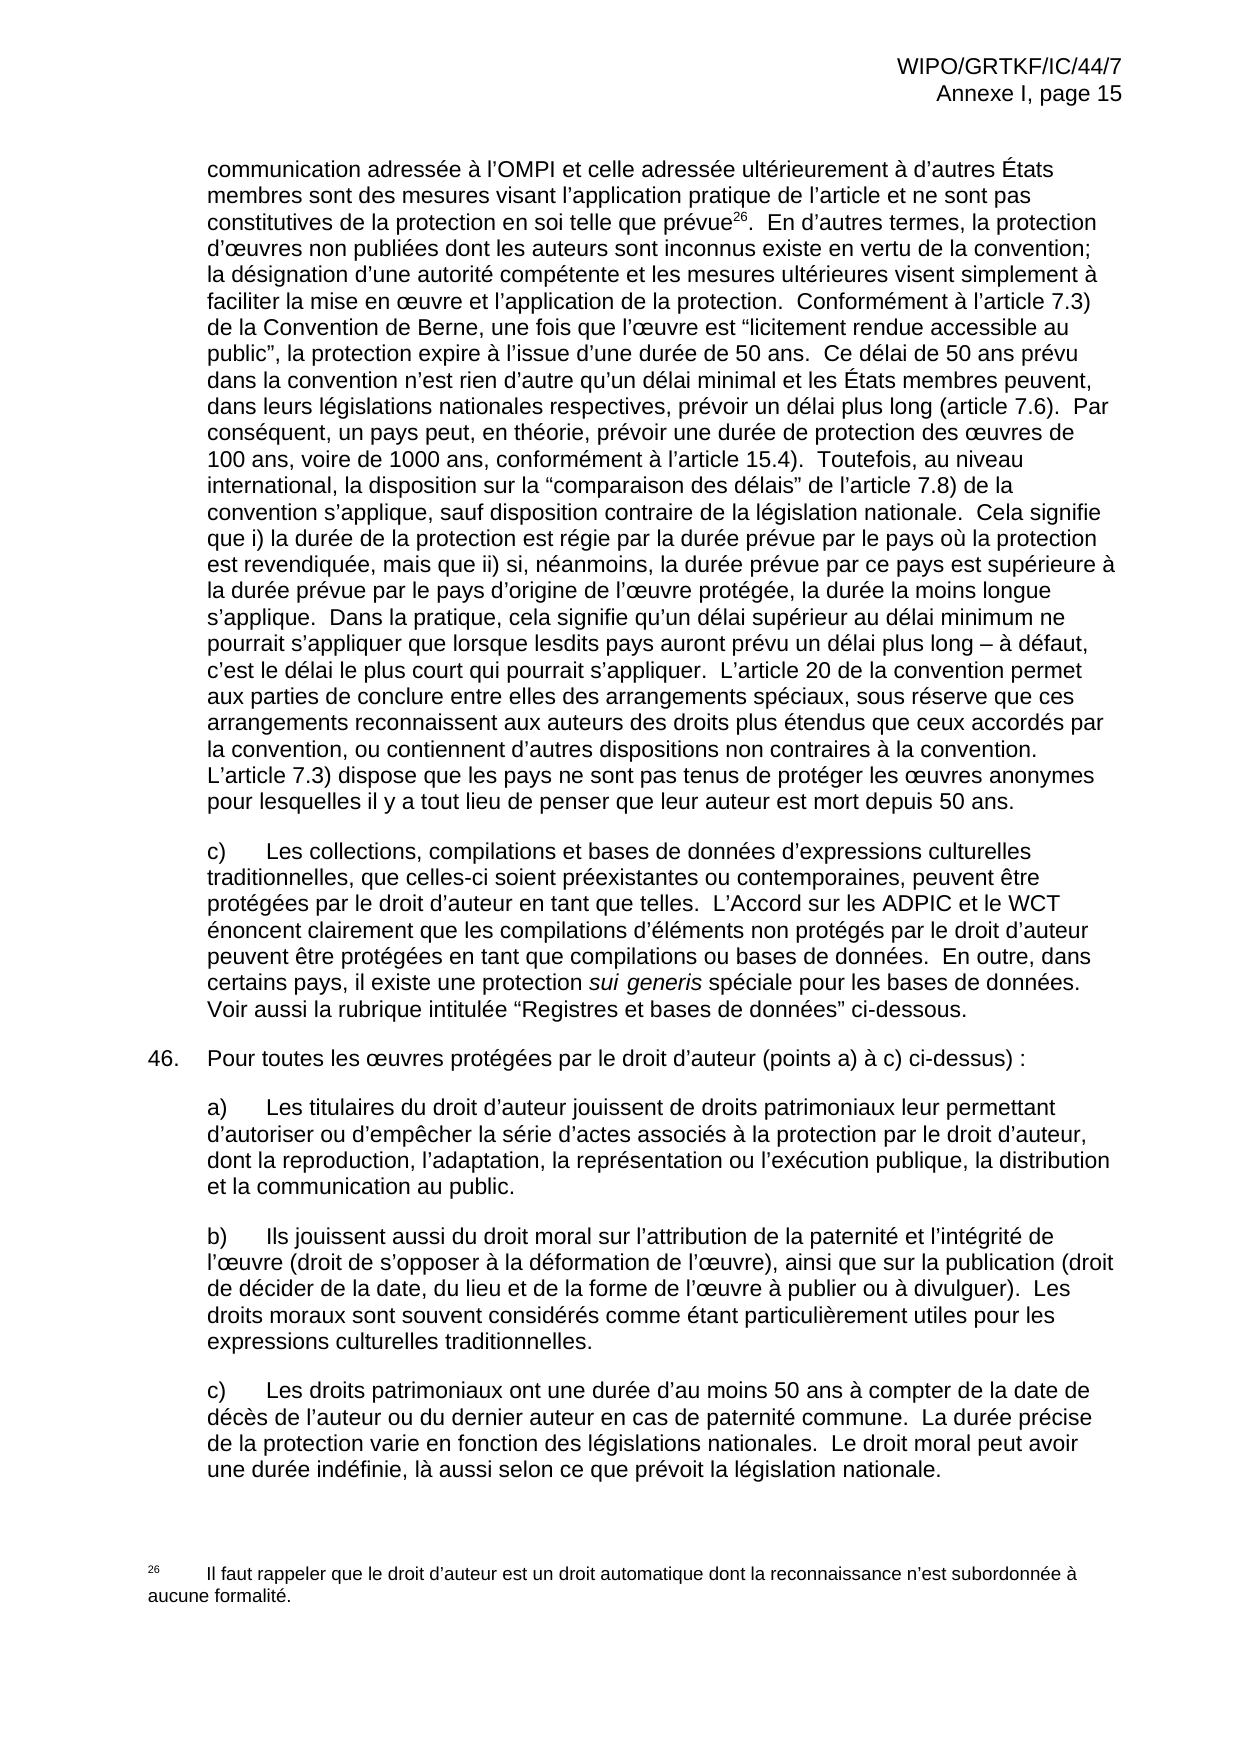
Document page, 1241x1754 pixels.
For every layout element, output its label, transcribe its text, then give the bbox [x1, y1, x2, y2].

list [207, 156, 1122, 815]
text Pour toutes les œuvres protégées par le droit d’auteur (points a) à c) ci-dessus) : [148, 1045, 1122, 1071]
list Les titulaires du droit d’auteur jouissent de droits patrimoniaux leur permettant d’autoriser ou d’empêcher la série d’actes associés à la protection par le droit d’auteur, dont la reproduction, l’adaptation, la représentation ou l’exécution publique, la distribution et la communication au public. [207, 1094, 1122, 1200]
list Les droits patrimoniaux ont une durée d’au moins 50 ans à compter de la date de décès de l’auteur ou du dernier auteur en cas de paternité commune. La durée précise de la protection varie en fonction des législations nationales. Le droit moral peut avoir une durée indéfinie, là aussi selon ce que prévoit la législation nationale. [207, 1377, 1122, 1483]
list Ils jouissent aussi du droit moral sur l’attribution de la paternité et l’intégrité de l’œuvre (droit de s’opposer à la déformation de l’œuvre), ainsi que sur la publication (droit de décider de la date, du lieu et de la forme de l’œuvre à publier ou à divulguer). Les droits moraux sont souvent considérés comme étant particulièrement utiles pour les expressions culturelles traditionnelles. [207, 1223, 1122, 1354]
list Les collections, compilations et bases de données d’expressions culturelles traditionnelles, que celles-ci soient préexistantes ou contemporaines, peuvent être protégées par le droit d’auteur en tant que telles. L’Accord sur les ADPIC et le WCT énoncent clairement que les compilations d’éléments non protégés par le droit d’auteur peuvent être protégées en tant que compilations ou bases de données. En outre, dans certains pays, il existe une protection sui generis spéciale pour les bases de données. Voir aussi la rubrique intitulée “Registres et bases de données” ci-dessous. [207, 838, 1122, 1022]
